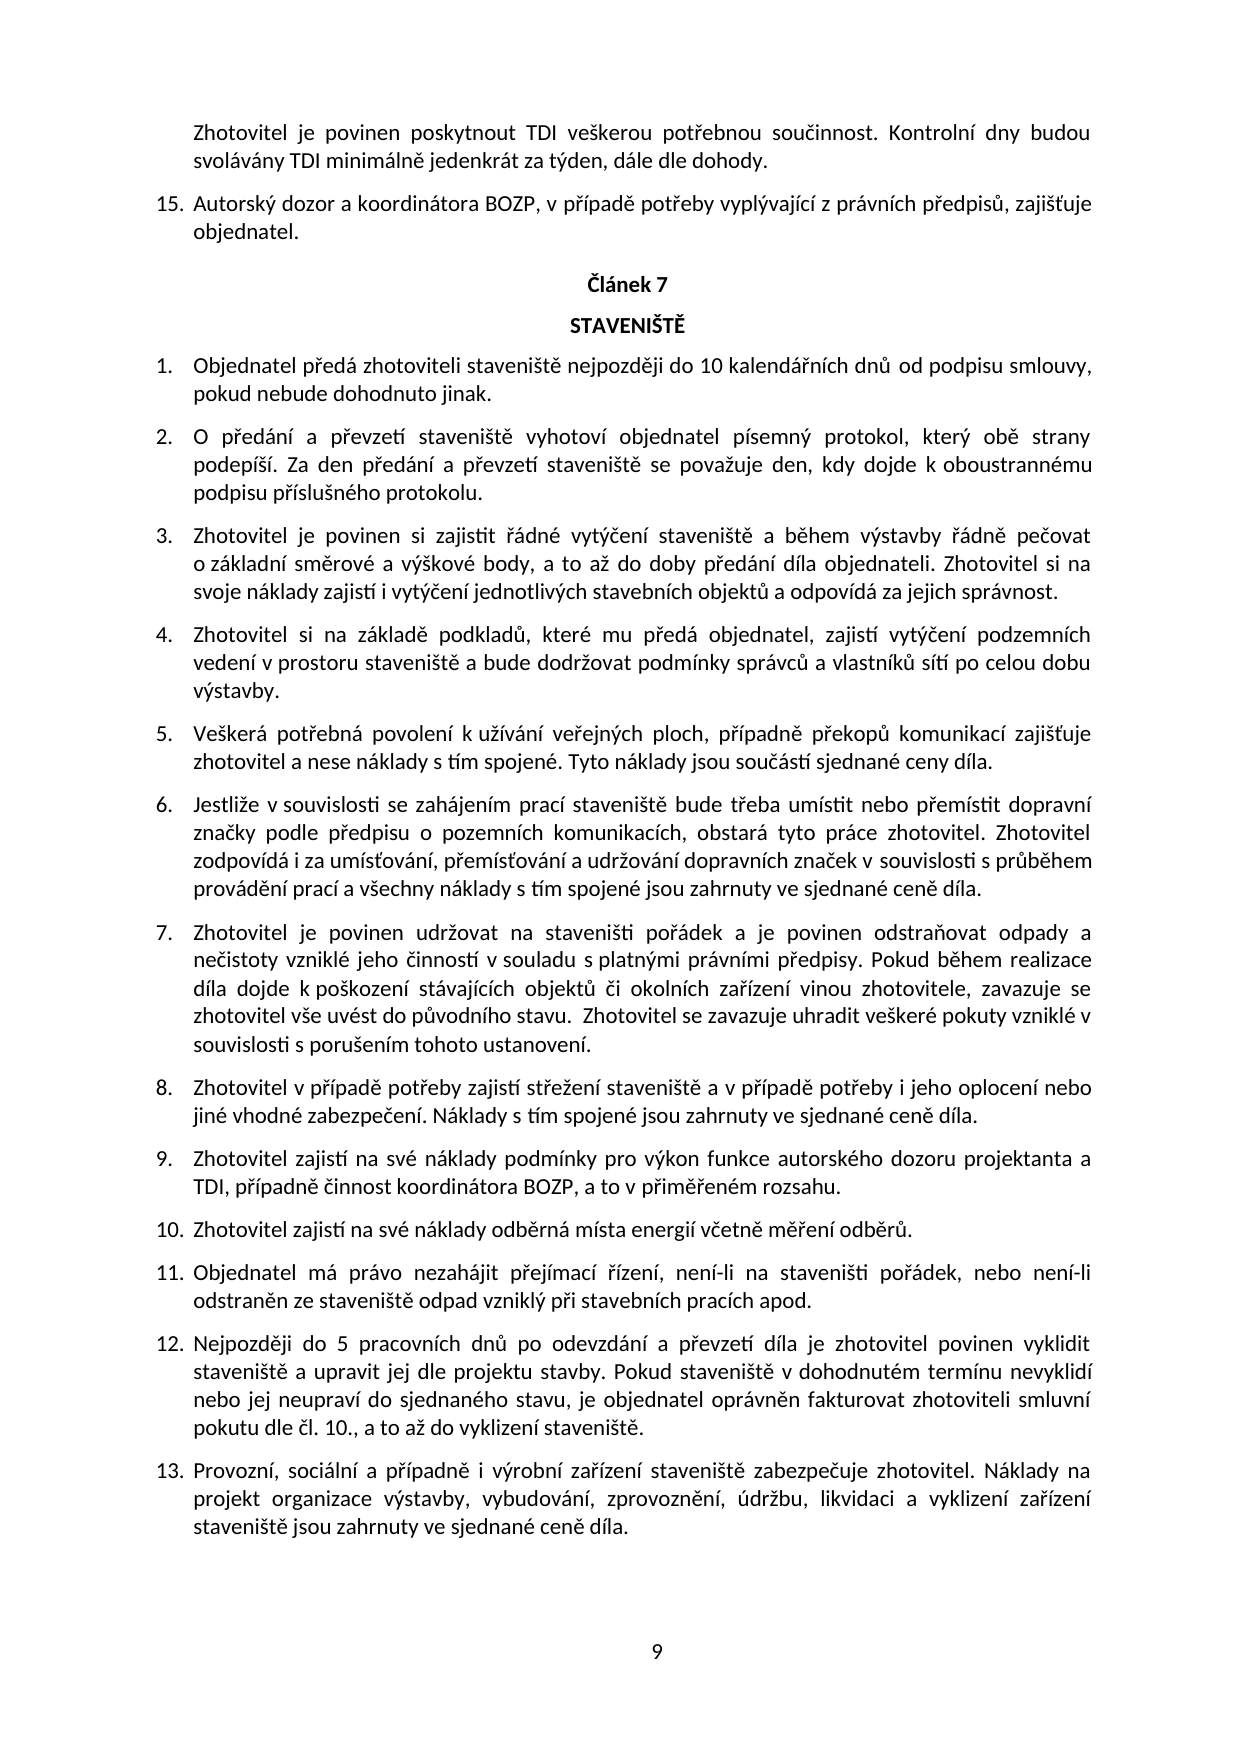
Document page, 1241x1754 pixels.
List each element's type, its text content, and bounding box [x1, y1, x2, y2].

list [156, 118, 1093, 174]
list Zhotovitel zajistí na své náklady odběrná místa energií včetně měření odběrů. [156, 1215, 1093, 1243]
list Objednatel má právo nezahájit přejímací řízení, není-li na staveništi pořádek, nebo není-li odstraněn ze staveniště odpad vzniklý při stavebních pracích apod. [156, 1258, 1093, 1314]
list Zhotovitel je povinen udržovat na staveništi pořádek a je povinen odstraňovat odpady a nečistoty vzniklé jeho činností v souladu s platnými právními předpisy. Pokud během realizace díla dojde k poškození stávajících objektů či okolních zařízení vinou zhotovitele, zavazuje se zhotovitel vše uvést do původního stavu. Zhotovitel se zavazuje uhradit veškeré pokuty vzniklé v souvislosti s porušením tohoto ustanovení. [156, 918, 1093, 1058]
list O předání a převzetí staveniště vyhotoví objednatel písemný protokol, který obě strany podepíší. Za den předání a převzetí staveniště se považuje den, kdy dojde k oboustrannému podpisu příslušného protokolu. [156, 422, 1093, 506]
list Autorský dozor a koordinátora BOZP, v případě potřeby vyplývající z právních předpisů, zajišťuje objednatel. [156, 189, 1093, 245]
list Zhotovitel si na základě podkladů, které mu předá objednatel, zajistí vytýčení podzemních vedení v prostoru staveniště a bude dodržovat podmínky správců a vlastníků sítí po celou dobu výstavby. [156, 620, 1093, 704]
list Objednatel předá zhotoviteli staveniště nejpozději do 10 kalendářních dnů od podpisu smlouvy, pokud nebude dohodnuto jinak. [156, 351, 1093, 407]
list Zhotovitel je povinen si zajistit řádné vytýčení staveniště a během výstavby řádně pečovat o základní směrové a výškové body, a to až do doby předání díla objednateli. Zhotovitel si na svoje náklady zajistí i vytýčení jednotlivých stavebních objektů a odpovídá za jejich správnost. [156, 521, 1093, 605]
list Zhotovitel zajistí na své náklady podmínky pro výkon funkce autorského dozoru projektanta a TDI, případně činnost koordinátora BOZP, a to v přiměřeném rozsahu. [156, 1144, 1093, 1200]
list Provozní, sociální a případně i výrobní zařízení staveniště zabezpečuje zhotovitel. Náklady na projekt organizace výstavby, vybudování, zprovoznění, údržbu, likvidaci a vyklizení zařízení staveniště jsou zahrnuty ve sjednané ceně díla. [156, 1456, 1093, 1540]
list Veškerá potřebná povolení k užívání veřejných ploch, případně překopů komunikací zajišťuje zhotovitel a nese náklady s tím spojené. Tyto náklady jsou součástí sjednané ceny díla. [156, 719, 1093, 776]
text Staveniště [162, 311, 1093, 339]
list Jestliže v souvislosti se zahájením prací staveniště bude třeba umístit nebo přemístit dopravní značky podle předpisu o pozemních komunikacích, obstará tyto práce zhotovitel. Zhotovitel zodpovídá i za umísťování, přemísťování a udržování dopravních značek v souvislosti s průběhem provádění prací a všechny náklady s tím spojené jsou zahrnuty ve sjednané ceně díla. [156, 791, 1093, 903]
list Nejpozději do 5 pracovních dnů po odevzdání a převzetí díla je zhotovitel povinen vyklidit staveniště a upravit jej dle projektu stavby. Pokud staveniště v dohodnutém termínu nevyklidí nebo jej neupraví do sjednaného stavu, je objednatel oprávněn fakturovat zhotoviteli smluvní pokutu dle čl. 10., a to až do vyklizení staveniště. [156, 1329, 1093, 1441]
list Zhotovitel v případě potřeby zajistí střežení staveniště a v případě potřeby i jeho oplocení nebo jiné vhodné zabezpečení. Náklady s tím spojené jsou zahrnuty ve sjednané ceně díla. [156, 1073, 1093, 1129]
subtitle Článek 7 [162, 270, 1093, 298]
